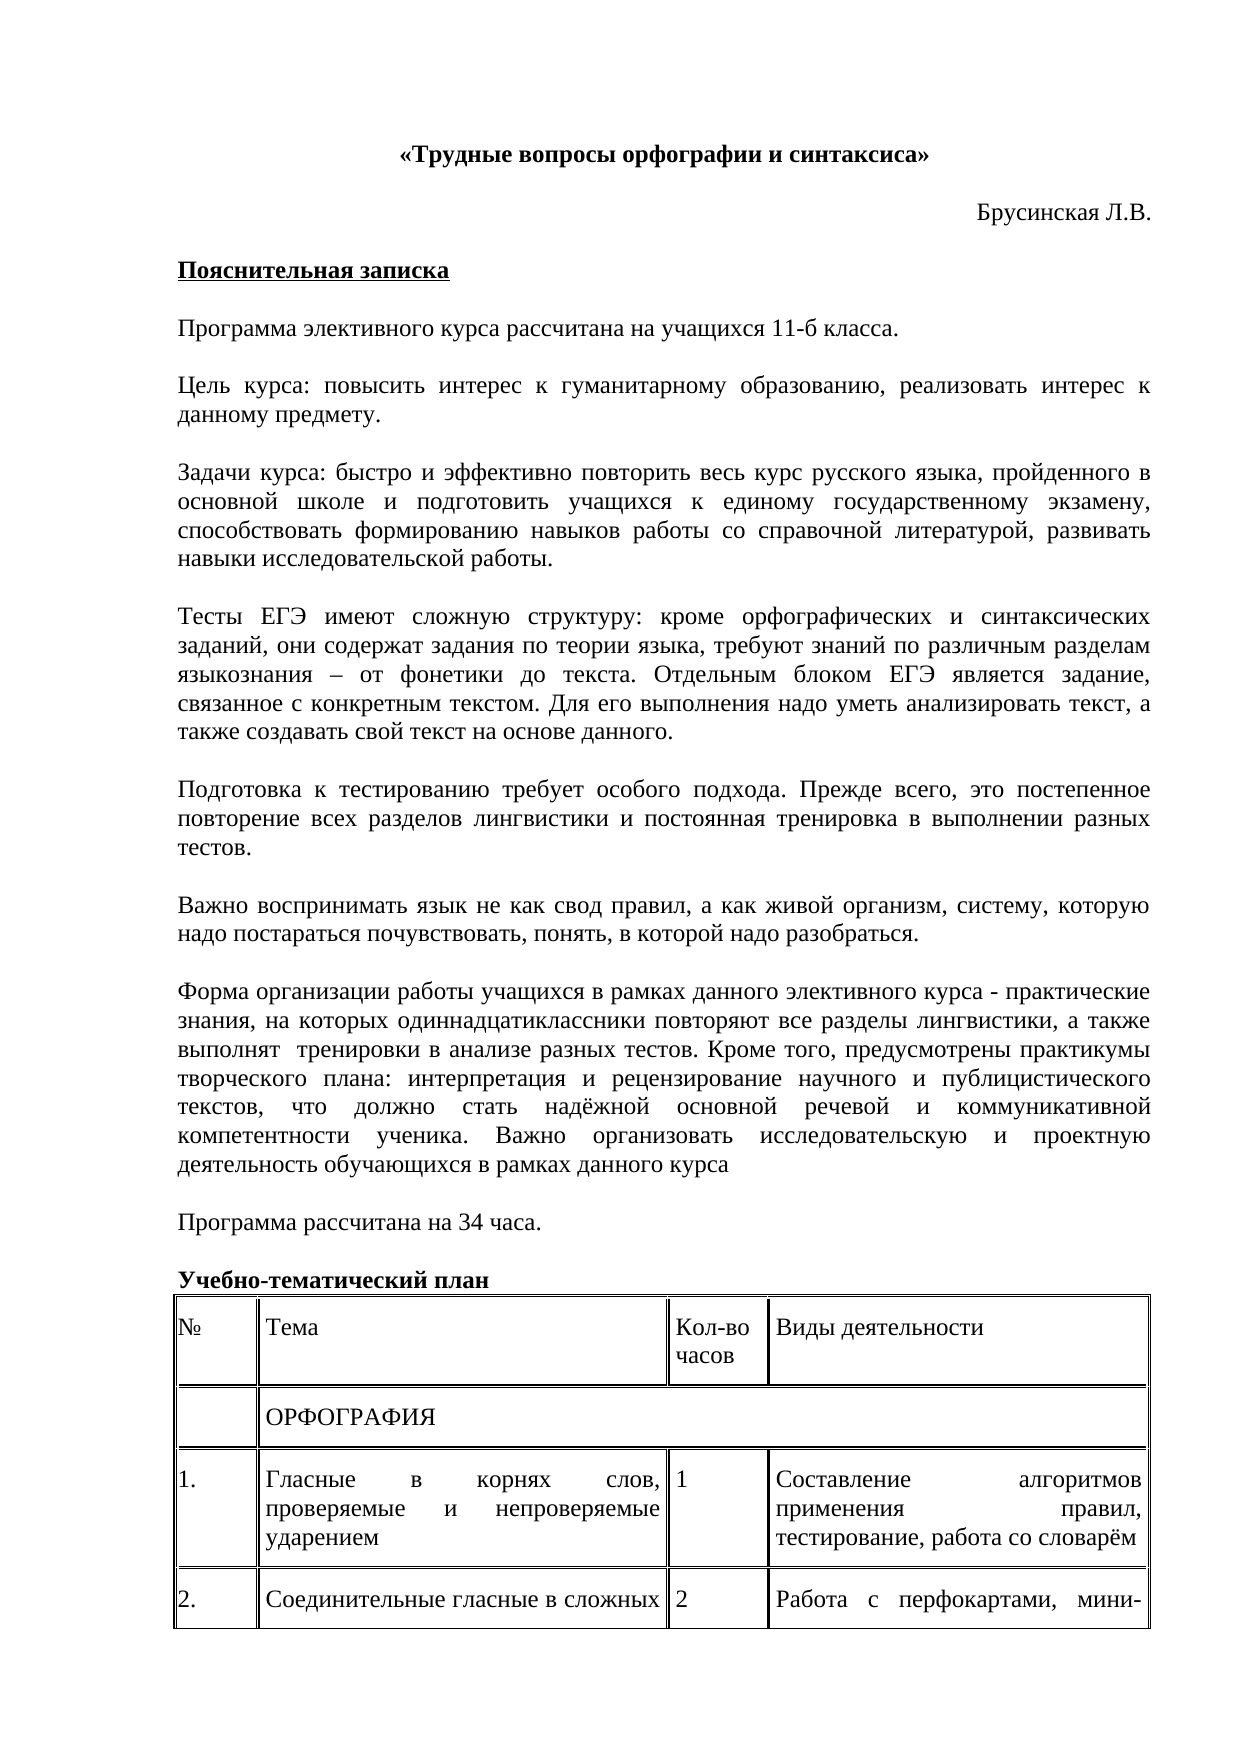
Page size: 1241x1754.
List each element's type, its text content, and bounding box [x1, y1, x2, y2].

text Важно воспринимать язык не как свод правил, а как живой организм, систему, которую надо постараться почувствовать, понять, в которой надо разобраться. [177, 890, 1152, 947]
table_cell ОРФОГРАФИЯ [260, 1384, 1148, 1446]
text Задачи курса: быстро и эффективно повторить весь курс русского языка, пройденного в основной школе и подготовить учащихся к единому государственному экзамену, способствовать формированию навыков работы со справочной литературой, развивать навыки исследовательской работы. [177, 457, 1152, 572]
table_cell Гласные в корнях слов, проверяемые и непроверяемые ударением [260, 1450, 666, 1566]
text Программа элективного курса рассчитана на учащихся 11-б класса. [177, 313, 1152, 341]
table_cell 2 [670, 1569, 767, 1628]
text Форма организации работы учащихся в рамках данного элективного курса - практические знания, на которых одиннадцатиклассники повторяют все разделы лингвистики, а также выполнят тренировки в анализе разных тестов. Кроме того, предусмотрены практикумы творческого плана: интерпретация и рецензирование научного и публицистического текстов, что должно стать надёжной основной речевой и коммуникативной компетентности ученика. Важно организовать исследовательскую и проектную деятельность обучающихся в рамках данного курса [177, 976, 1152, 1178]
subtitle «Трудные вопросы орфографии и синтаксиса» [177, 139, 1152, 168]
table_header Виды деятельности [768, 1297, 1148, 1384]
table_cell 2. [175, 1566, 258, 1628]
text Подготовка к тестированию требует особого подхода. Прежде всего, это постепенное повторение всех разделов лингвистики и постоянная тренировка в выполнении разных тестов. [177, 774, 1152, 861]
subtitle Учебно-тематический план [177, 1265, 1152, 1293]
text Брусинская Л.В. [177, 197, 1152, 226]
text Программа рассчитана на 34 часа. [177, 1207, 1152, 1236]
table_header № [177, 1295, 258, 1384]
table_cell [177, 1384, 256, 1446]
text Тесты ЕГЭ имеют сложную структуру: кроме орфографических и синтаксических заданий, они содержат задания по теории языка, требуют знаний по различным разделам языкознания – от фонетики до текста. Отдельным блоком ЕГЭ является задание, связанное с конкретным текстом. Для его выполнения надо уметь анализировать текст, а также создавать свой текст на основе данного. [177, 601, 1152, 745]
table_header Тема [258, 1295, 668, 1384]
table_header Кол-во часов [668, 1295, 768, 1384]
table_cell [768, 1566, 1149, 1628]
text Цель курса: повысить интерес к гуманитарному образованию, реализовать интерес к данному предмету. [177, 371, 1152, 428]
table_cell Составление алгоритмов применения правил, тестирование, работа со словарём [770, 1446, 1148, 1566]
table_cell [260, 1569, 666, 1628]
text Пояснительная записка [177, 255, 1152, 283]
table_cell 1. [177, 1446, 256, 1566]
table_cell 1 [670, 1450, 767, 1566]
